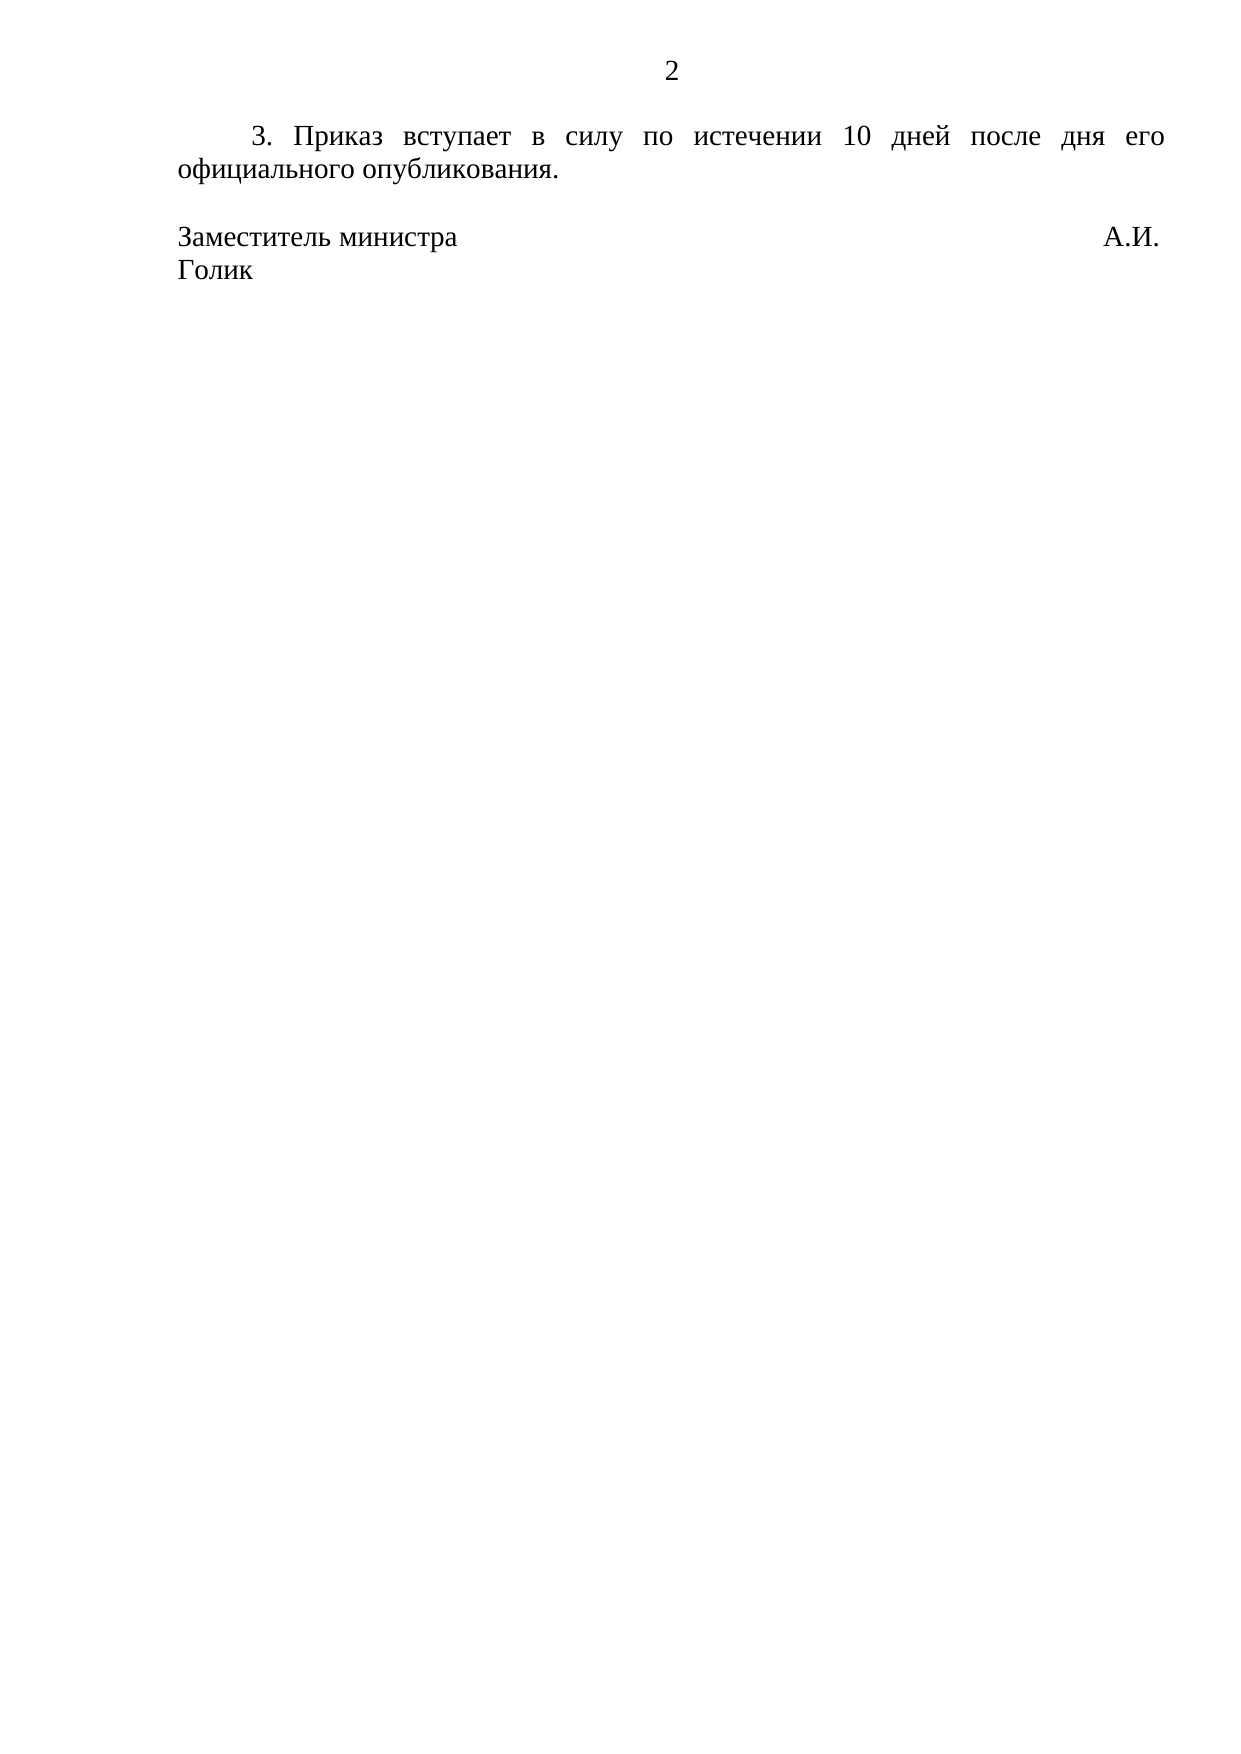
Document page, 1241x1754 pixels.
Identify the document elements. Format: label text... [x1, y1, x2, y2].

text Заместитель министра А.И. Голик [177, 219, 1167, 286]
text 3. Приказ вступает в силу по истечении 10 дней после дня его официального опубликования. [177, 118, 1167, 185]
